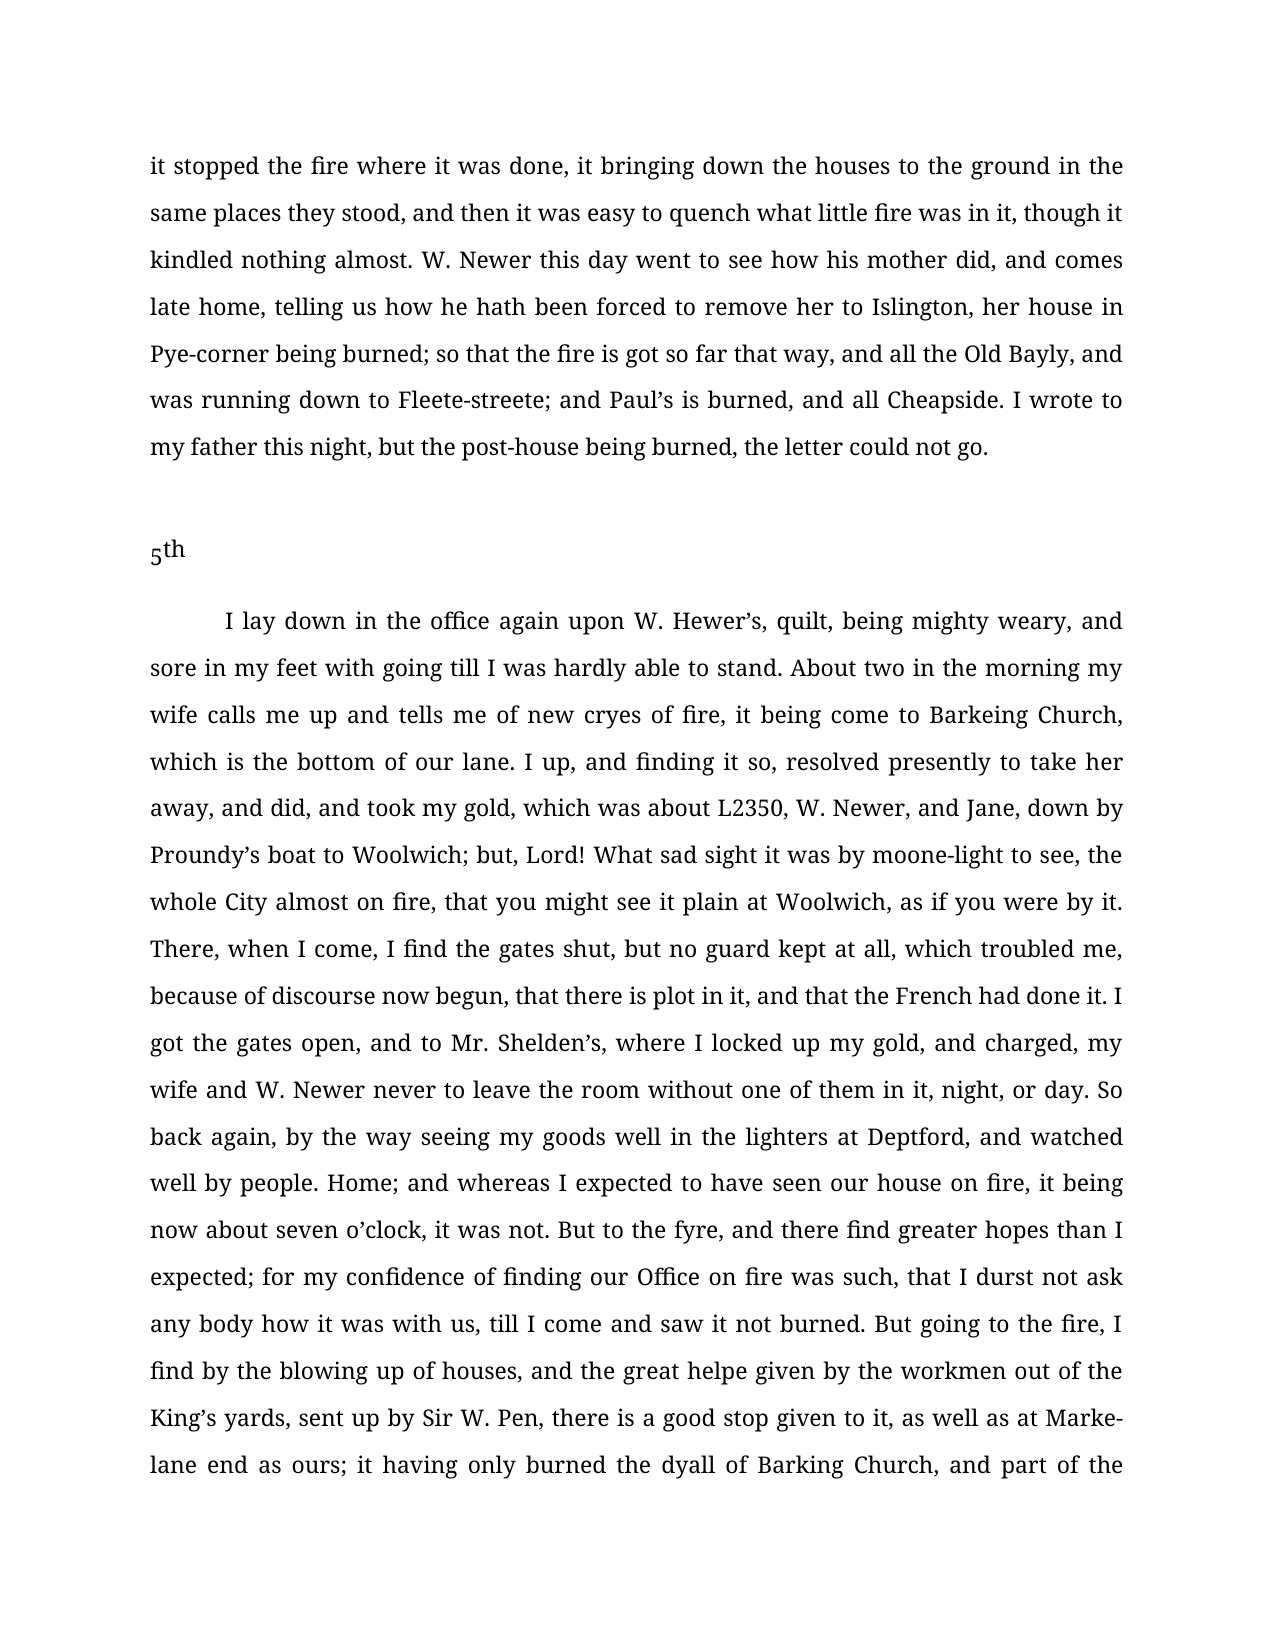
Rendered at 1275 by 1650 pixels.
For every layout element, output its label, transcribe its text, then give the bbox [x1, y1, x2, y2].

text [150, 605, 1125, 1480]
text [150, 150, 1125, 462]
text 5th [150, 533, 1125, 572]
